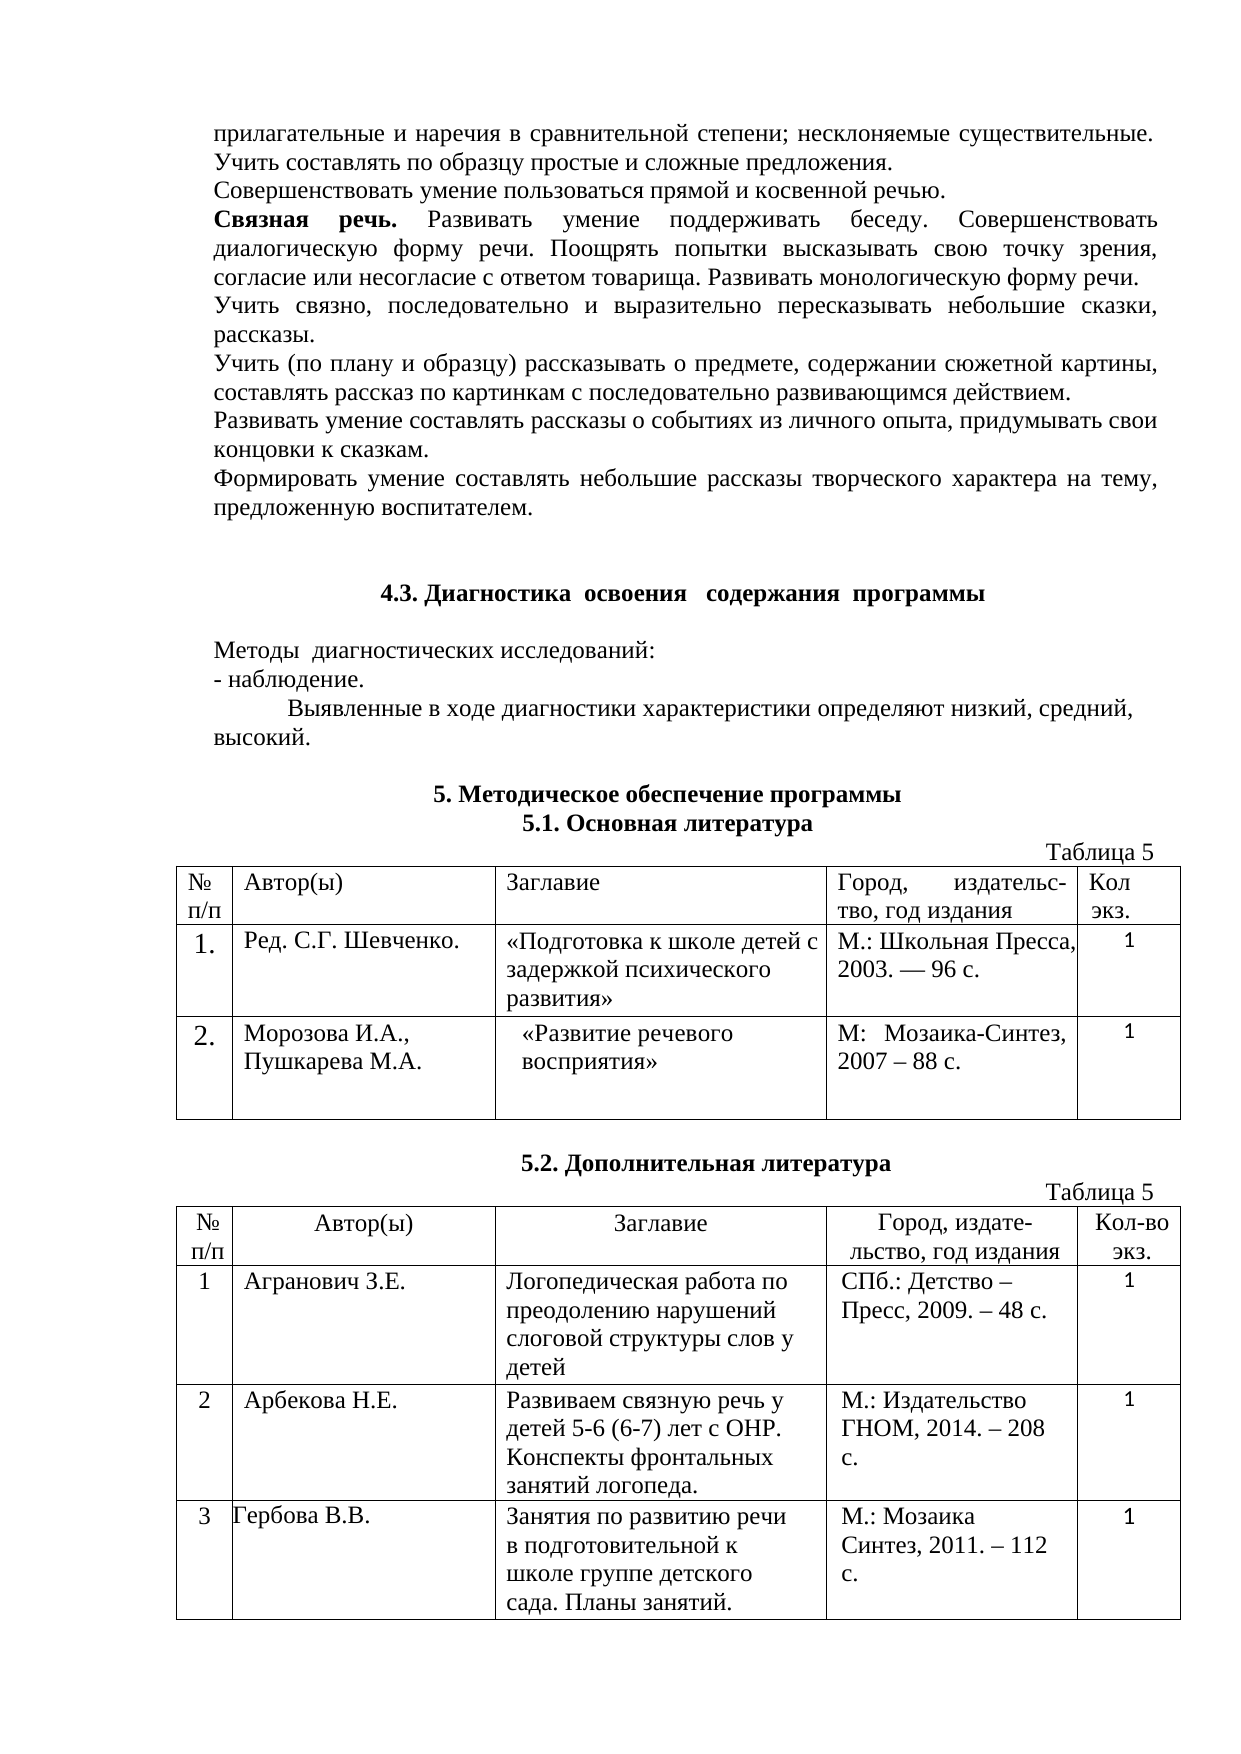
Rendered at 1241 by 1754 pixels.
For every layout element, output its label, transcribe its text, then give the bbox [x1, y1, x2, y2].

text 5. Методическое обеспечение программы [177, 780, 1158, 808]
table_cell Логопедическая работа по преодолению нарушений слоговой структуры слов у детей [496, 1266, 826, 1383]
table_cell 1 [1078, 925, 1180, 1016]
table_cell 1 [177, 1266, 232, 1383]
table_cell Агранович З.Е. [233, 1266, 495, 1383]
text Совершенствовать умение пользоваться прямой и косвенной речью. [213, 176, 1158, 204]
table_cell М.: Мозаика Синтез, 2011. – 112 с. [827, 1501, 1077, 1619]
table_cell 1. [177, 925, 232, 1016]
table_cell М.: Издательство ГНОМ, 2014. – 208 с. [827, 1385, 1077, 1499]
text 4.3. Диагностика освоения содержания программы [380, 578, 1154, 607]
table_cell Морозова И.А., Пушкарева М.А. [233, 1017, 495, 1119]
text Связная речь. Развивать умение поддерживать беседу. Совершенствовать диалогическую форму речи. Поощрять попытки высказывать свою точку зрения, согласие или несогласие с ответом товарища. Развивать монологическую форму речи. [213, 204, 1158, 291]
table_header Город, издате-льство, год издания [827, 1207, 1077, 1264]
table_cell СПб.: Детство – Пресс, 2009. – 48 с. [827, 1266, 1077, 1383]
text Развивать умение составлять рассказы о событиях из личного опыта, придумывать свои концовки к сказкам. [213, 406, 1158, 463]
table_header Автор(ы) [233, 867, 495, 924]
table_cell «Развитие речевого восприятия» [496, 1017, 826, 1119]
table_header № п/п [177, 867, 232, 924]
table_header Город, издательс-тво, год издания [827, 867, 1077, 924]
table_cell Гербова В.В. [233, 1501, 495, 1619]
table_header Автор(ы) [233, 1207, 495, 1264]
table_cell М: Мозаика-Синтез, 2007 – 88 с. [827, 1017, 1077, 1119]
table_cell Развиваем связную речь у детей 5-6 (6-7) лет с ОНР. Конспекты фронтальных занятий логопеда. [496, 1385, 826, 1499]
table_cell 3 [177, 1501, 232, 1619]
text Методы диагностических исследований: - наблюдение. [213, 636, 661, 693]
text 5.1. Основная литература [177, 809, 1158, 837]
table_cell 1 [1078, 1017, 1180, 1119]
table_cell 1 [1078, 1266, 1180, 1383]
text 5.2. Дополнительная литература [521, 1149, 1154, 1177]
table_cell 2. [177, 1017, 232, 1119]
text Учить (по плану и образцу) рассказывать о предмете, содержании сюжетной картины, составлять рассказ по картинкам с последовательно развивающимся действием. [213, 348, 1158, 406]
table_cell Арбекова Н.Е. [233, 1385, 495, 1499]
text Таблица 5 [177, 837, 1154, 866]
table_cell 1 [1078, 1501, 1180, 1619]
table_cell М.: Школьная Пресса, 2003. — 96 с. [827, 925, 1077, 1016]
table_cell Ред. С.Г. Шевченко. [233, 925, 495, 1016]
text Учить связно, последовательно и выразительно пересказывать небольшие сказки, рассказы. [213, 291, 1158, 348]
text Формировать умение составлять небольшие рассказы творческого характера на тему, предложенную воспитателем. [213, 463, 1158, 521]
table_header № п/п [177, 1207, 232, 1264]
table_cell Занятия по развитию речи в подготовительной к школе группе детского сада. Планы занятий. [496, 1501, 826, 1619]
text Таблица 5 [177, 1177, 1154, 1206]
table_header Заглавие [496, 867, 826, 924]
text Выявленные в ходе диагностики характеристики определяют низкий, средний, высокий. [213, 693, 1137, 751]
table_cell 2 [177, 1385, 232, 1499]
table_header Кол-во экз. [1078, 1207, 1180, 1264]
table_header Кол экз. [1078, 867, 1180, 924]
table_header Заглавие [496, 1207, 826, 1264]
table_cell «Подготовка к школе детей с задержкой психического развития» [496, 925, 826, 1016]
table_cell 1 [1078, 1385, 1180, 1499]
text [213, 118, 1154, 176]
